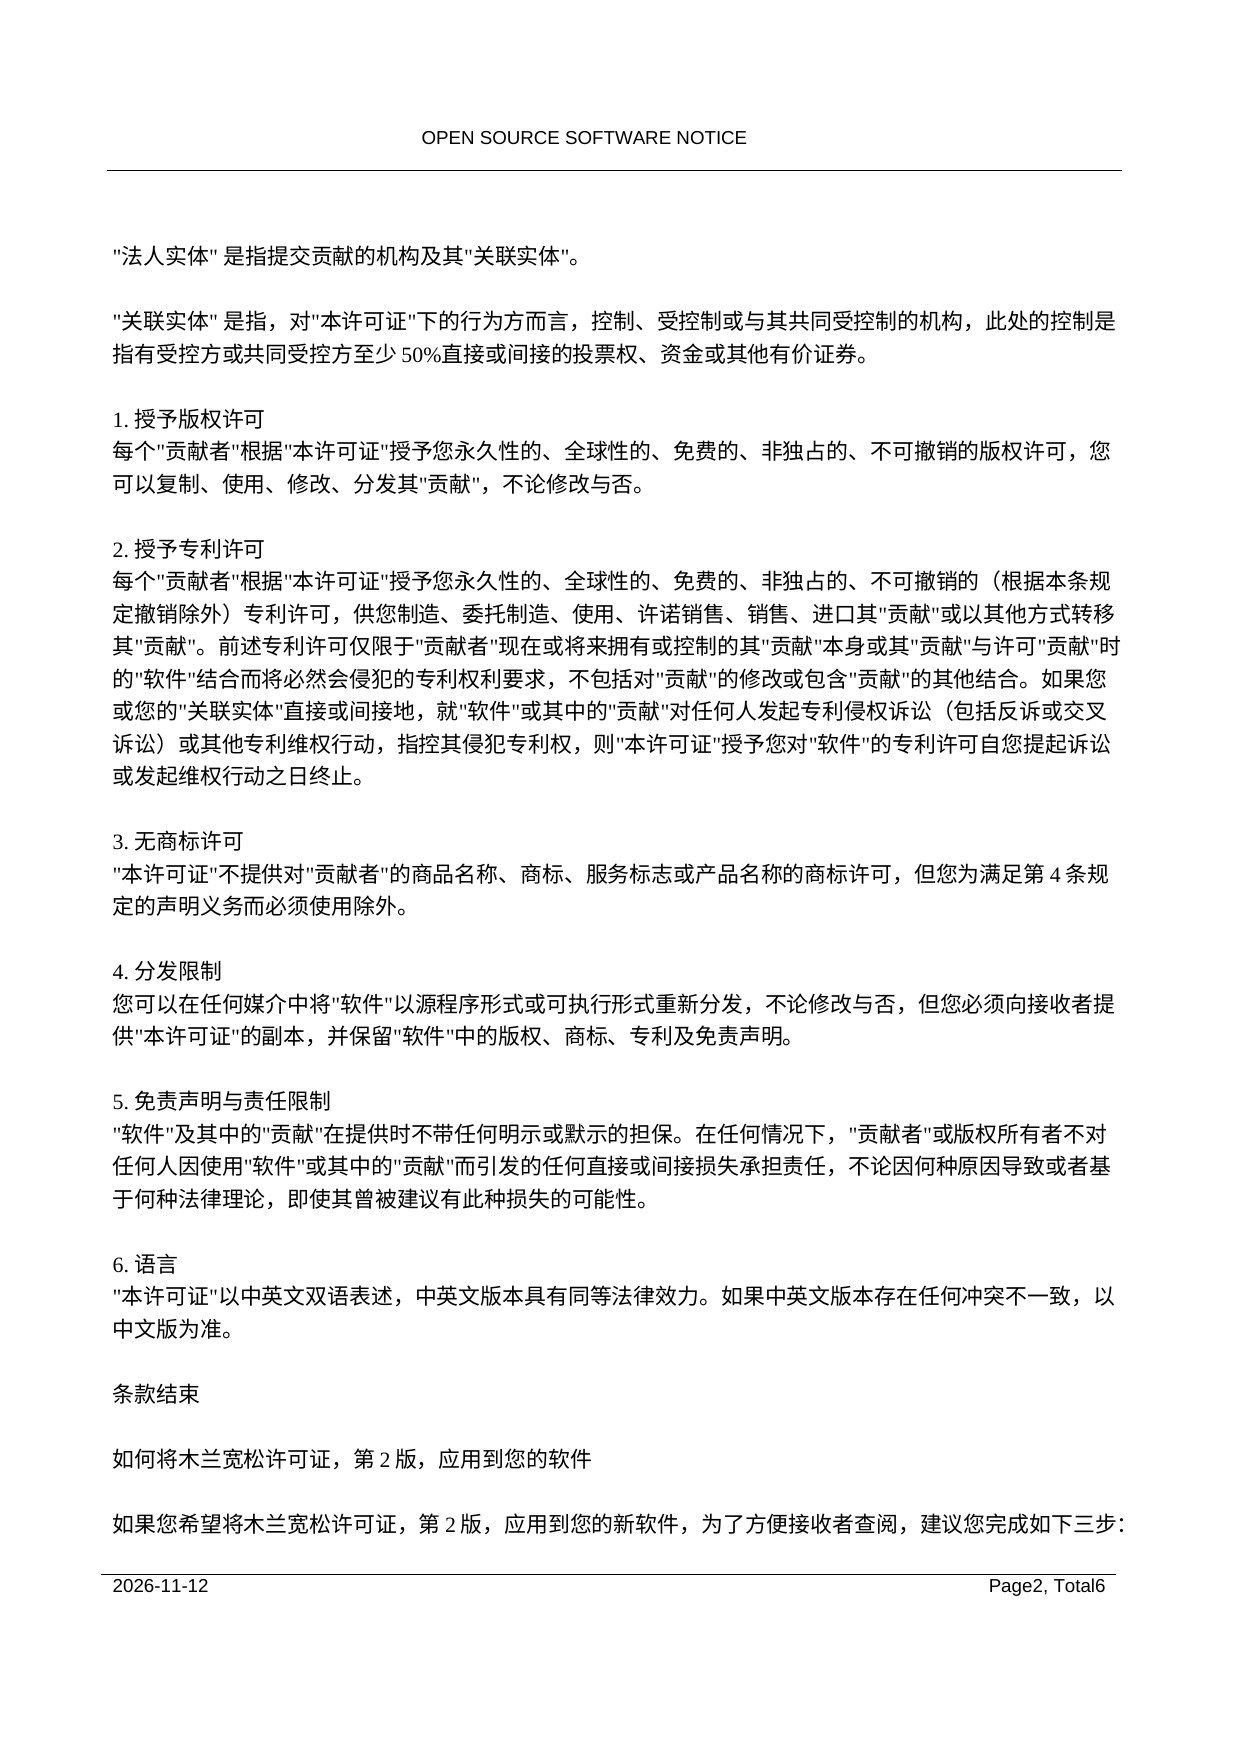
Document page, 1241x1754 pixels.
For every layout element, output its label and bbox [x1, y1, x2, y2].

text [112, 206, 1128, 1539]
